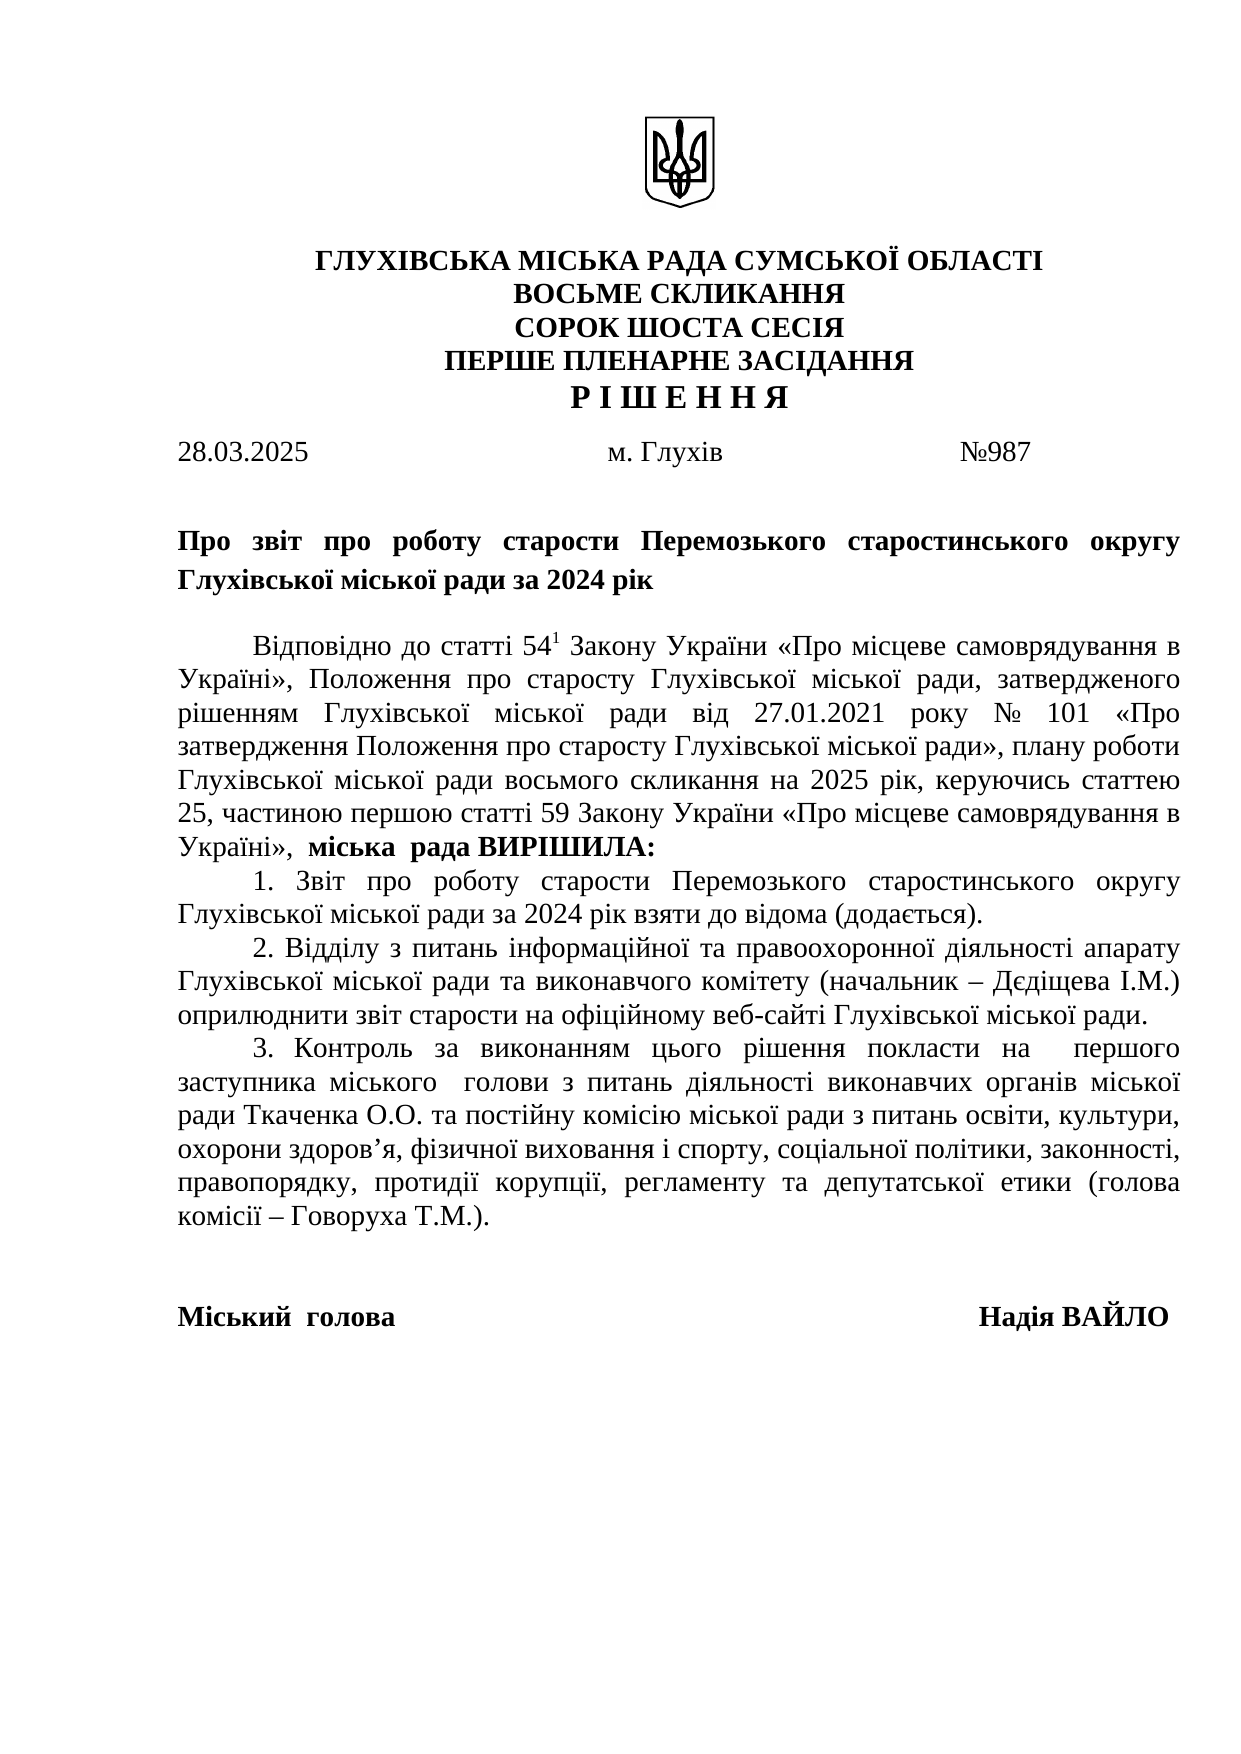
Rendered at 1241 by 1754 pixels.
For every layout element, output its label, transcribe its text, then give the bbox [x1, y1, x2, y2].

picture [642, 115, 717, 210]
text Відповідно до статті 541 Закону України «Про місцеве самоврядування в Україні», Положення про старосту Глухівської міської ради, затвердженого рішенням Глухівської міської ради від 27.01.2021 року № 101 «Про затвердження Положення про старосту Глухівської міської ради», плану роботи Глухівської міської ради восьмого скликання на 2025 рік, керуючись статтею 25, частиною першою статті 59 Закону України «Про місцеве самоврядування в Україні», міська рада ВИРІШИЛА: [177, 628, 1181, 863]
title СОРОК ШОСТА СЕСІЯ [177, 310, 1181, 343]
text 28.03.2025 м. Глухів №987 [177, 434, 1181, 468]
text 2. Відділу з питань інформаційної та правоохоронної діяльності апарату Глухівської міської ради та виконавчого комітету (начальник – Дєдіщева І.М.) оприлюднити звіт старости на офіційному веб-сайті Глухівської міської ради. [177, 930, 1181, 1030]
text 1. Звіт про роботу старости Перемозького старостинського округу Глухівської міської ради за 2024 рік взяти до відома (додається). [177, 863, 1181, 930]
title Р І Ш Е Н Н Я [177, 377, 1181, 415]
text Про звіт про роботу старости Перемозького старостинського округу Глухівської міської ради за 2024 рік [177, 523, 1181, 595]
title ПЕРШЕ ПЛЕНАРНЕ ЗАСІДАННЯ [177, 343, 1181, 377]
text 3. Контроль за виконанням цього рішення покласти на першого заступника міського голови з питань діяльності виконавчих органів міської ради Ткаченка О.О. та постійну комісію міської ради з питань освіти, культури, охорони здоров’я, фізичної виховання і спорту, соціальної політики, законності, правопорядку, протидії корупції, регламенту та депутатської етики (голова комісії – Говоруха Т.М.). [177, 1030, 1181, 1232]
text Міський голова Надія ВАЙЛО [177, 1299, 1181, 1332]
title ГЛУХІВСЬКА МІСЬКА РАДА СУМСЬКОЇ ОБЛАСТІ [177, 243, 1181, 276]
title ВОСЬМЕ СКЛИКАННЯ [177, 276, 1181, 310]
